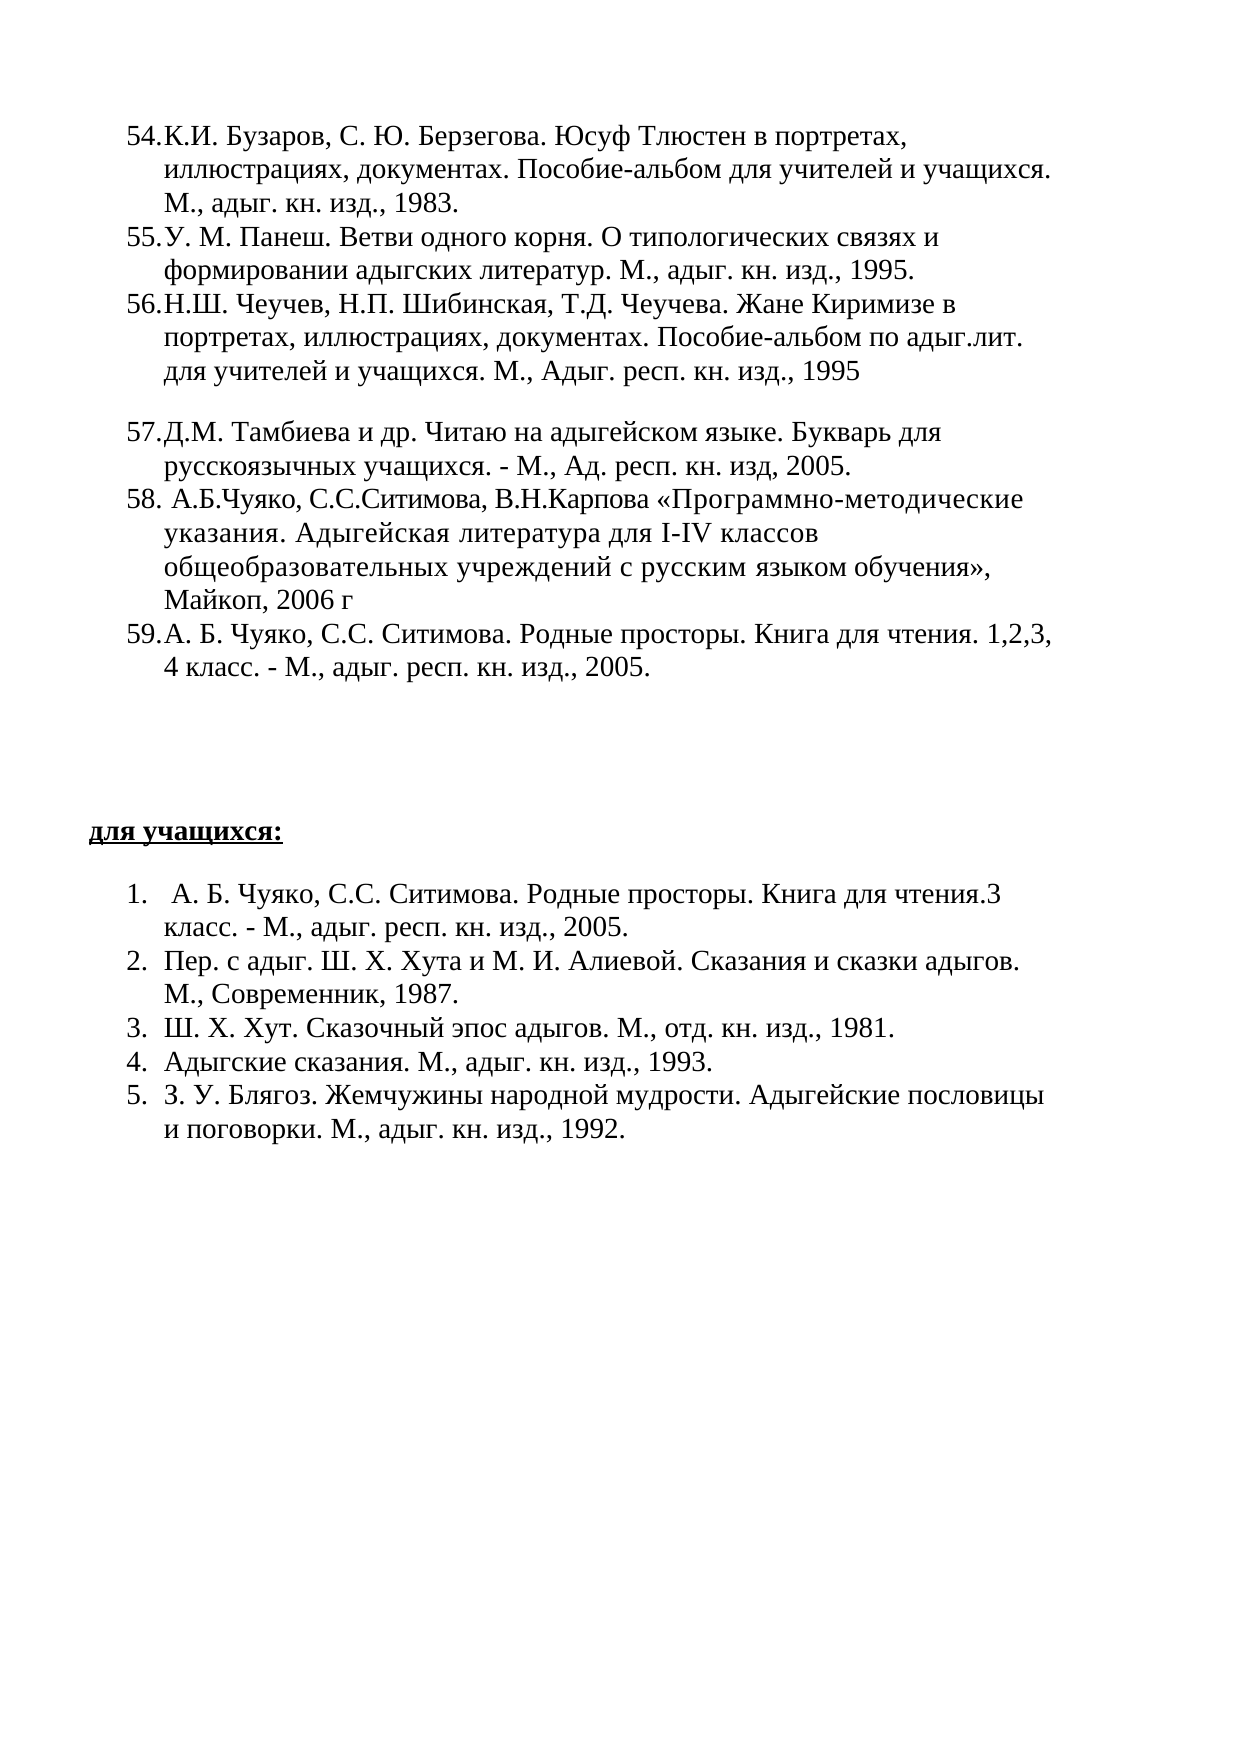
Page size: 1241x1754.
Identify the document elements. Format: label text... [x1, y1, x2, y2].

list Ш. Х. Хут. Сказочный эпос адыгов. М., отд. кн. изд., 1981. [126, 1010, 1063, 1044]
list А. Б. Чуяко, С.С. Ситимова. Родные просторы. Книга для чтения.3 класс. - М., адыг. респ. кн. изд., 2005. [126, 876, 1063, 943]
list Пер. с адыг. Ш. Х. Хута и М. И. Алиевой. Сказания и сказки адыгов. М., Современник, 1987. [126, 943, 1063, 1010]
list А.Б.Чуяко, С.С.Ситимова, В.Н.Карпова «Программно-методические указания. Адыгейская литература для I-IV классов общеобразовательных учреждений с русским языком обучения», Майкоп, [126, 482, 1063, 616]
list А. Б. Чуяко, С.С. Ситимова. Родные просторы. Книга для чтения. 1,2,3, 4 класс. - М., адыг. респ. кн. изд., 2005. [126, 616, 1063, 683]
list З. У. Блягоз. Жемчужины народной мудрости. Адыгейские пословицы и поговорки. М., адыг. кн. изд., 1992. [126, 1077, 1063, 1144]
list У. М. Панеш. Ветви одного корня. О типологических связях и формировании адыгских литератур. М., адыг. кн. изд., 1995. [126, 219, 1063, 286]
list К.И. Бузаров, С. Ю. Берзегова. Юсуф Тлюстен в портретах, иллюстрациях, документах. Пособие-альбом для учителей и учащихся. М., адыг. кн. изд., 1983. [126, 118, 1063, 219]
list Адыгские сказания. М., адыг. кн. изд., 1993. [126, 1044, 1063, 1077]
text для учащихся: [88, 813, 1063, 847]
list Н.Ш. Чеучев, Н.П. Шибинская, Т.Д. Чеучева. Жане Киримизе в портретах, иллюстрациях, документах. Пособие-альбом по адыг.лит. для учителей и учащихся. М., Адыг. респ. кн. изд., 1995 [126, 286, 1063, 386]
list Д.М. Тамбиева и др. Читаю на адыгейском языке. Букварь для русскоязычных учащихся. - М., Ад. респ. кн. изд, 2005. [126, 414, 1063, 482]
